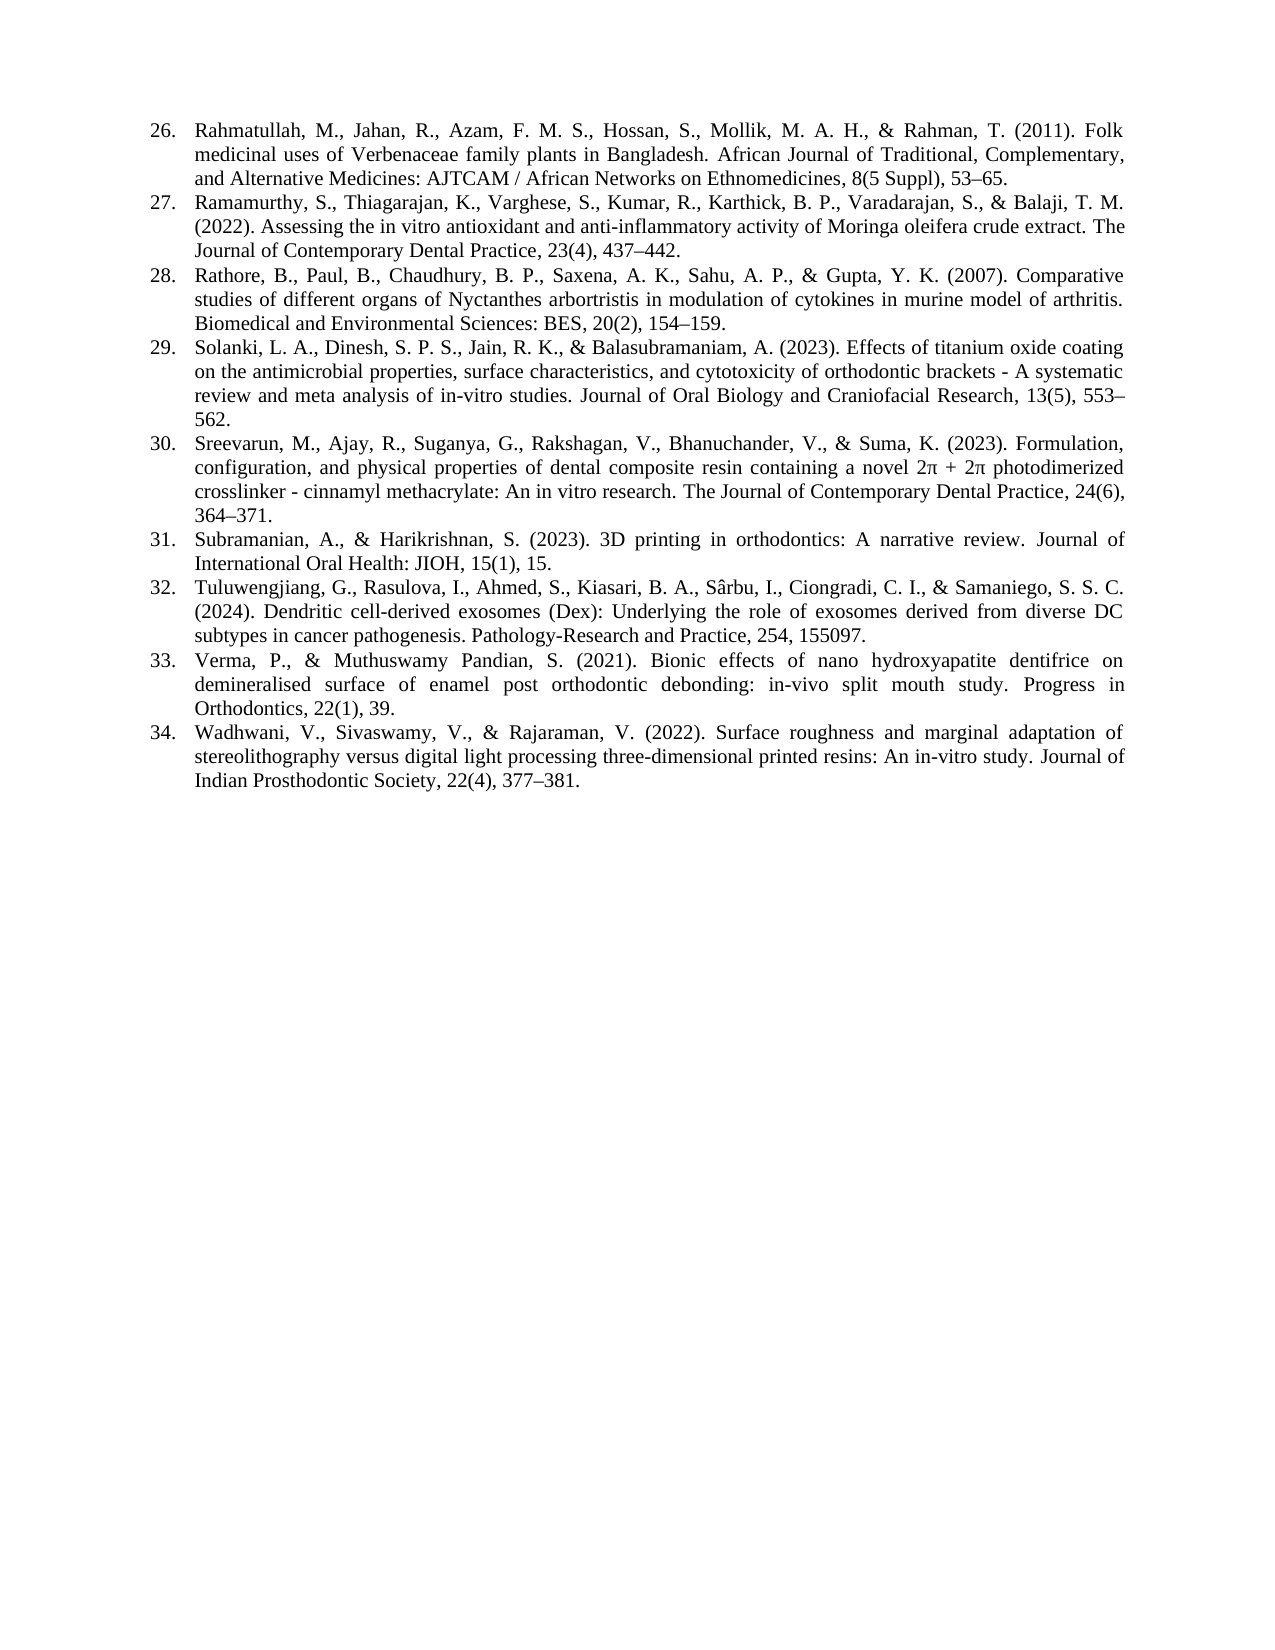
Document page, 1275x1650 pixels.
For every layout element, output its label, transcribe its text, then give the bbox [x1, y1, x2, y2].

text Wadhwani, V., Sivaswamy, V., & Rajaraman, V. (2022). Surface roughness and marginal adaptation of stereolithography versus digital light processing three-dimensional printed resins: An in-vitro study. Journal of Indian Prosthodontic Society, 22(4), 377–381. [150, 720, 1125, 792]
text Ramamurthy, S., Thiagarajan, K., Varghese, S., Kumar, R., Karthick, B. P., Varadarajan, S., & Balaji, T. M. (2022). Assessing the in vitro antioxidant and anti-inflammatory activity of Moringa oleifera crude extract. The Journal of Contemporary Dental Practice, 23(4), 437–442. [150, 190, 1125, 262]
text Subramanian, A., & Harikrishnan, S. (2023). 3D printing in orthodontics: A narrative review. Journal of International Oral Health: JIOH, 15(1), 15. [150, 527, 1125, 575]
text Tuluwengjiang, G., Rasulova, I., Ahmed, S., Kiasari, B. A., Sârbu, I., Ciongradi, C. I., & Samaniego, S. S. C. (2024). Dendritic cell-derived exosomes (Dex): Underlying the role of exosomes derived from diverse DC subtypes in cancer pathogenesis. Pathology-Research and Practice, 254, 155097. [150, 575, 1125, 647]
text Sreevarun, M., Ajay, R., Suganya, G., Rakshagan, V., Bhanuchander, V., & Suma, K. (2023). Formulation, configuration, and physical properties of dental composite resin containing a novel 2π + 2π photodimerized crosslinker - cinnamyl methacrylate: An in vitro research. The Journal of Contemporary Dental Practice, 24(6), 364–371. [150, 431, 1125, 527]
text Rahmatullah, M., Jahan, R., Azam, F. M. S., Hossan, S., Mollik, M. A. H., & Rahman, T. (2011). Folk medicinal uses of Verbenaceae family plants in Bangladesh. African Journal of Traditional, Complementary, and Alternative Medicines: AJTCAM / African Networks on Ethnomedicines, 8(5 Suppl), 53–65. [150, 118, 1125, 190]
text Verma, P., & Muthuswamy Pandian, S. (2021). Bionic effects of nano hydroxyapatite dentifrice on demineralised surface of enamel post orthodontic debonding: in-vivo split mouth study. Progress in Orthodontics, 22(1), 39. [150, 647, 1125, 720]
text Rathore, B., Paul, B., Chaudhury, B. P., Saxena, A. K., Sahu, A. P., & Gupta, Y. K. (2007). Comparative studies of different organs of Nyctanthes arbortristis in modulation of cytokines in murine model of arthritis. Biomedical and Environmental Sciences: BES, 20(2), 154–159. [150, 262, 1125, 335]
text Solanki, L. A., Dinesh, S. P. S., Jain, R. K., & Balasubramaniam, A. (2023). Effects of titanium oxide coating on the antimicrobial properties, surface characteristics, and cytotoxicity of orthodontic brackets - A systematic review and meta analysis of in-vitro studies. Journal of Oral Biology and Craniofacial Research, 13(5), 553–562. [150, 335, 1125, 431]
